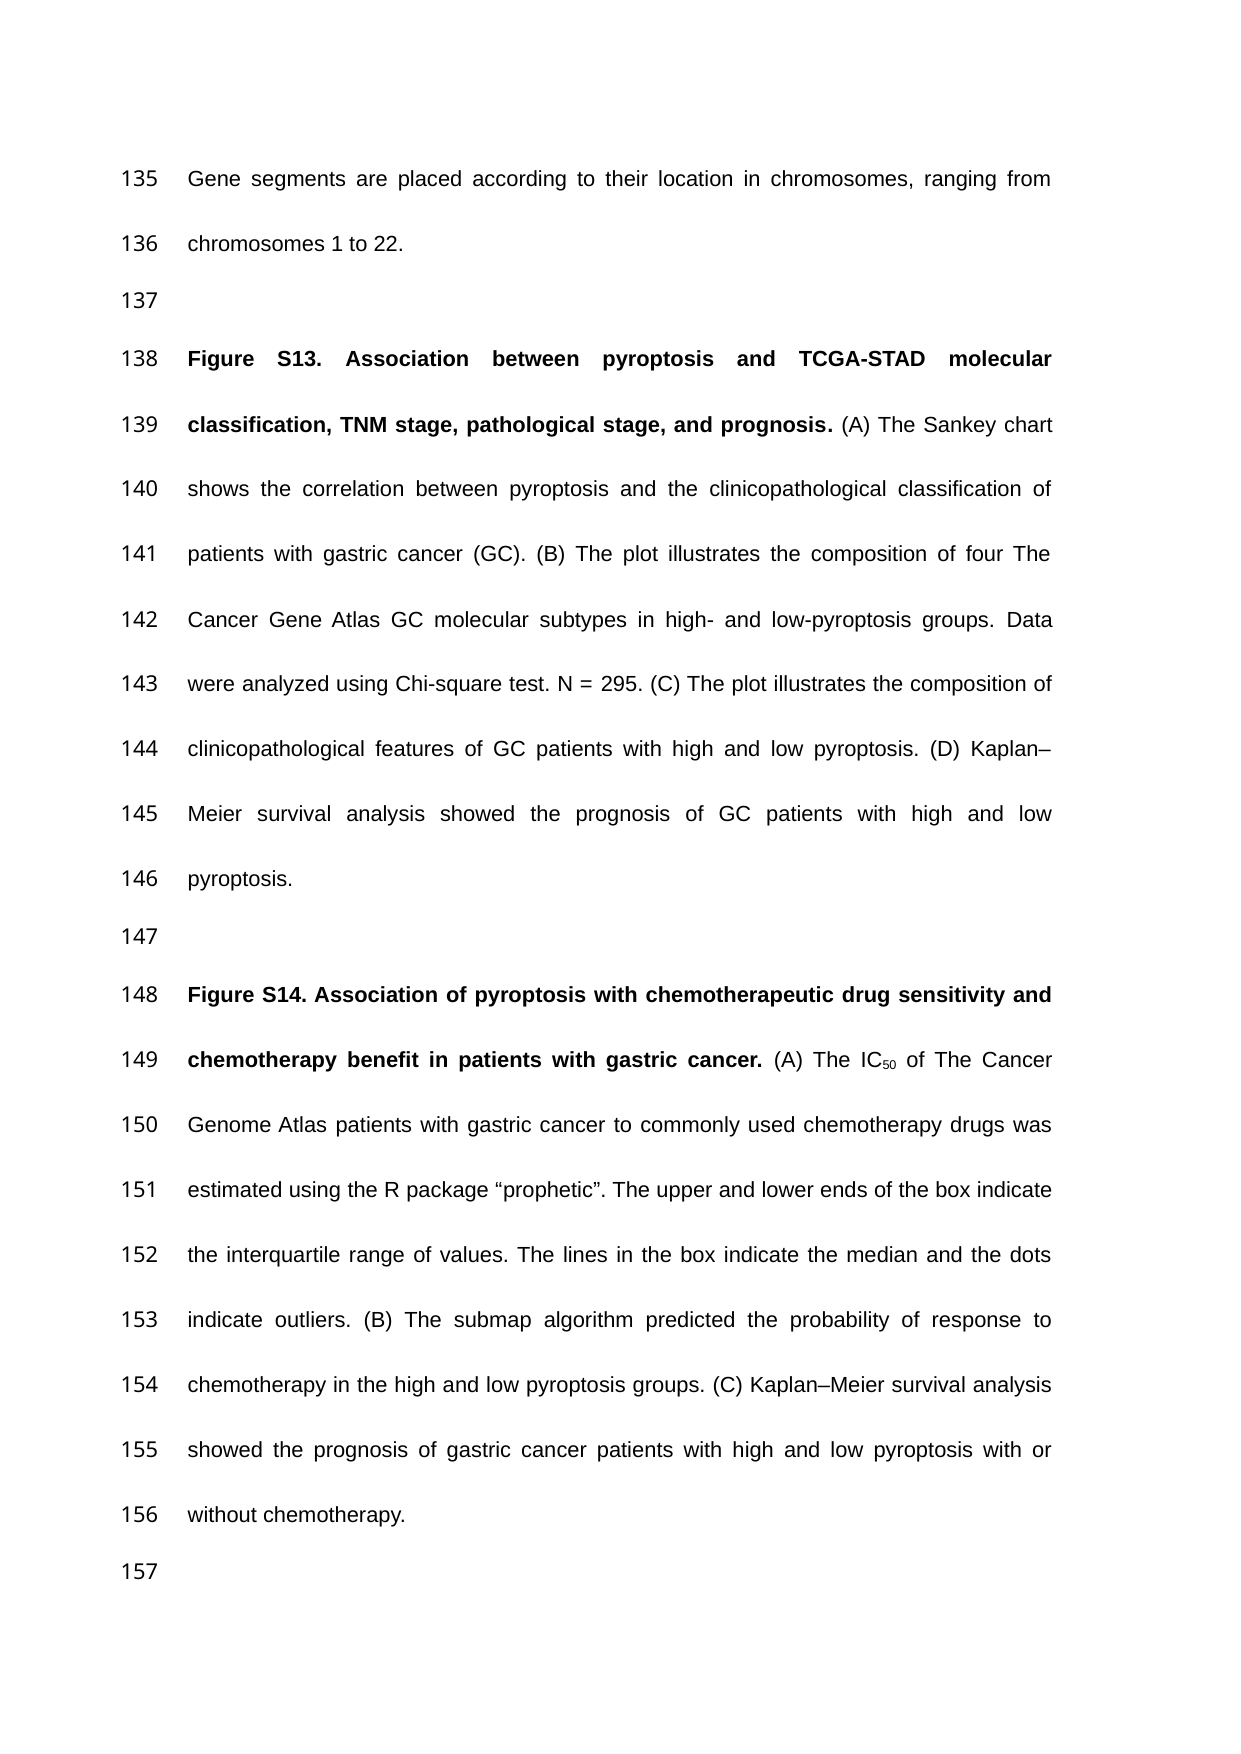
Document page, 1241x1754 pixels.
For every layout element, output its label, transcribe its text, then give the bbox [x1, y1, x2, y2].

text Figure S14. Association of pyroptosis with chemotherapeutic drug sensitivity and chemotherapy benefit in patients with gastric cancer. (A) The IC50 of The Cancer Genome Atlas patients with gastric cancer to commonly used chemotherapy drugs was estimated using the R package “prophetic”. The upper and lower ends of the box indicate the interquartile range of values. The lines in the box indicate the median and the dots indicate outliers. (B) The submap algorithm predicted the probability of response to chemotherapy in the high and low pyroptosis groups. (C) Kaplan–Meier survival analysis showed the prognosis of gastric cancer patients with high and low pyroptosis with or without chemotherapy. [187, 978, 1053, 1530]
text Figure S13. Association between pyroptosis and TCGA-STAD molecular classification, TNM stage, pathological stage, and prognosis. (A) The Sankey chart shows the correlation between pyroptosis and the clinicopathological classification of patients with gastric cancer (GC). (B) The plot illustrates the composition of four The Cancer Gene Atlas GC molecular subtypes in high- and low-pyroptosis groups. Data were analyzed using Chi-square test. N = 295. (C) The plot illustrates the composition of clinicopathological features of GC patients with high and low pyroptosis. (D) Kaplan–Meier survival analysis showed the prognosis of GC patients with high and low pyroptosis. [187, 342, 1053, 895]
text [187, 162, 1053, 259]
